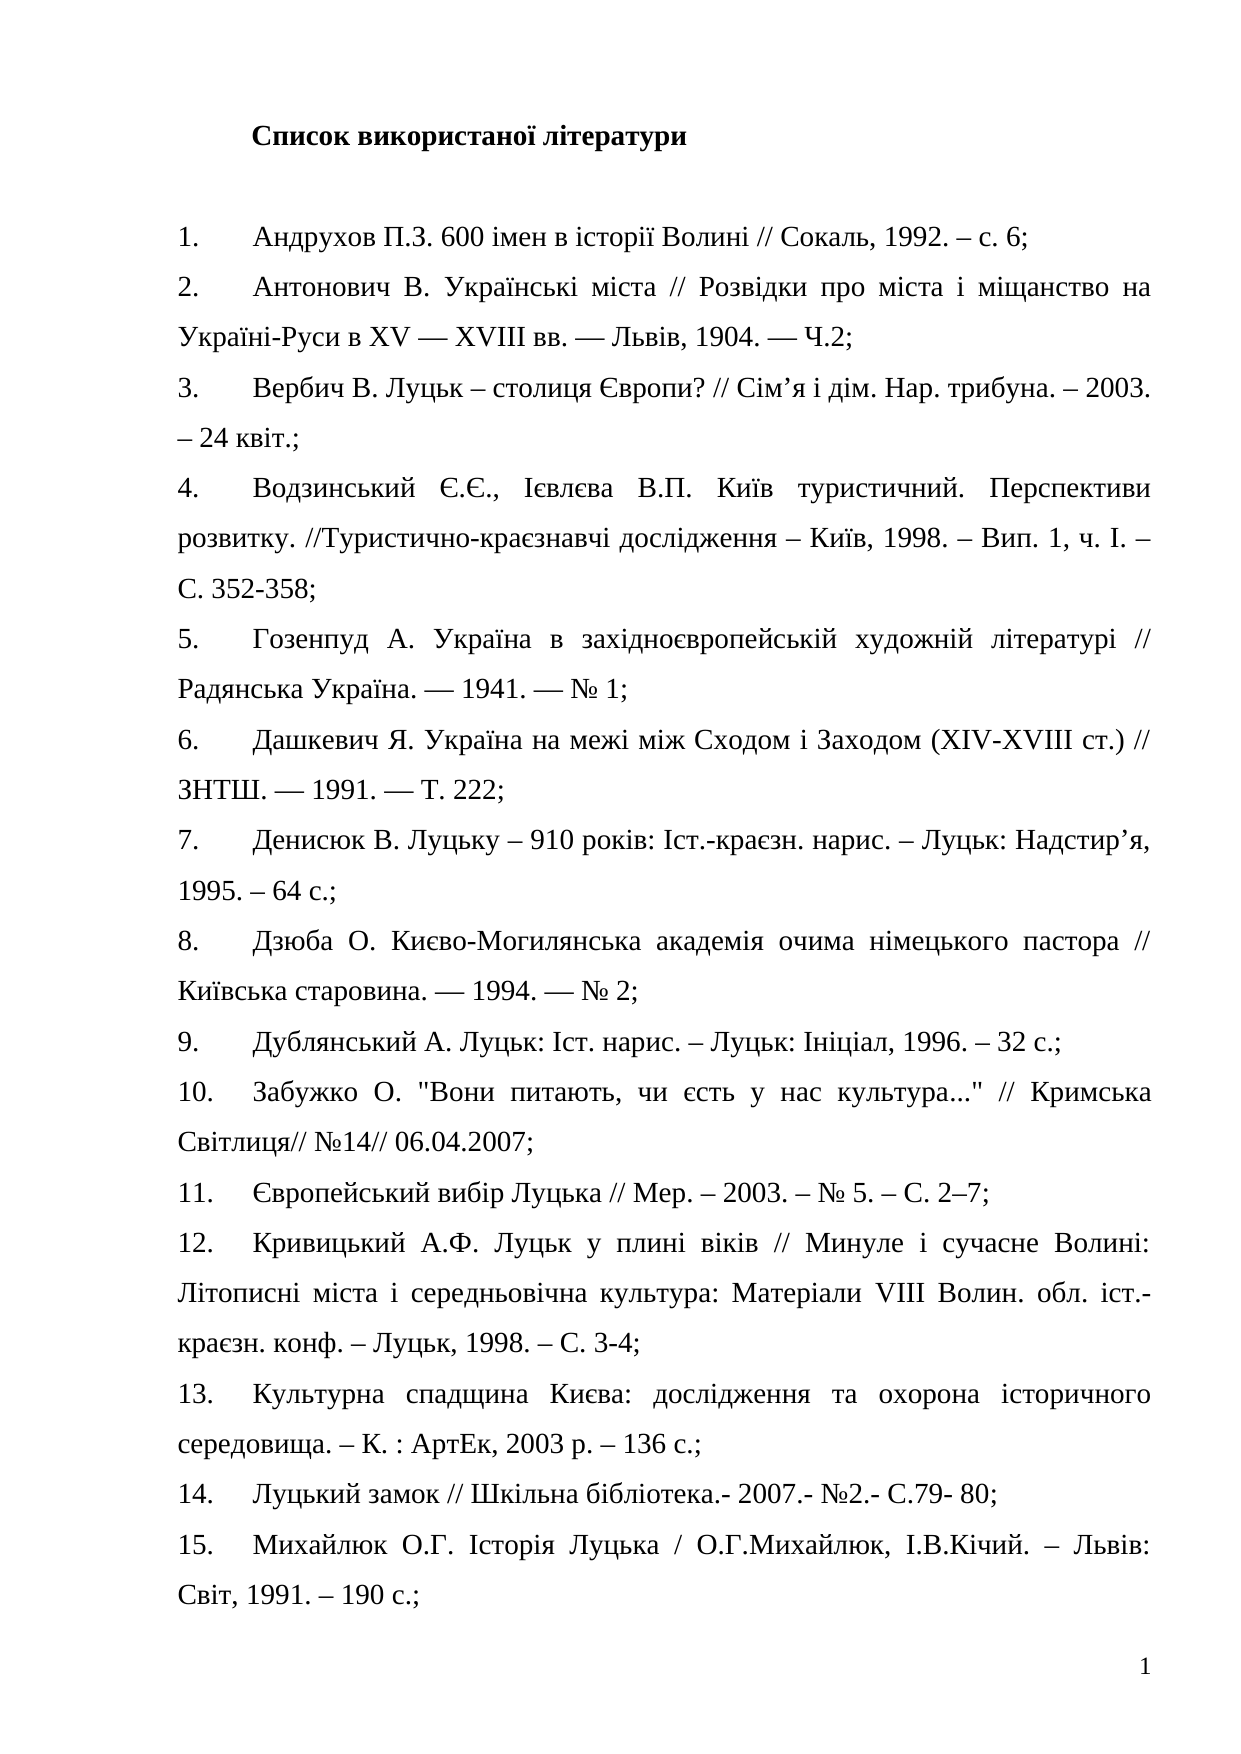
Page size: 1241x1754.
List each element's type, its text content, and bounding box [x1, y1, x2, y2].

list Культурна спадщина Києва: дослідження та охорона історичного середовища. – К. : АртЕк, 2003 р. – 136 с.; [177, 1376, 1152, 1460]
list Гозенпуд А. Україна в західноєвропейській художній літературі // Радянська Україна. — 1941. — № 1; [177, 621, 1152, 705]
list Дашкевич Я. Україна на межі між Сходом і Заходом (XIV-XVIII ст.) // ЗНТШ. — 1991. — Т. 222; [177, 722, 1152, 806]
text Список використаної літератури [177, 118, 1152, 152]
list Кривицький А.Ф. Луцьк у плині віків // Минуле і сучасне Волині: Літописні міста і середньовічна культура: Матеріали VІІІ Волин. обл. іст.-краєзн. конф. – Луцьк, 1998. – С. 3-4; [177, 1225, 1152, 1359]
list Михайлюк О.Г. Історія Луцька / О.Г.Михайлюк, І.В.Кічий. – Львів: Світ, 1991. – 190 с.; [177, 1527, 1152, 1611]
list Дублянський А. Луцьк: Іст. нарис. – Луцьк: Ініціал, 1996. – 32 с.; [177, 1024, 1152, 1057]
list Луцький замок // Шкiльна бiблiотека.- 2007.- №2.- С.79- 80; [177, 1477, 1152, 1510]
list Водзинський Є.Є., Ієвлєва В.П. Київ туристичний. Перспективи розвитку. //Туристично-краєзнавчі дослідження – Київ, 1998. – Вип. 1, ч. І. – С. 352-358; [177, 470, 1152, 604]
list Дзюба О. Києво-Могилянська академія очима німецького пастора // Київська старовина. — 1994. — № 2; [177, 923, 1152, 1007]
list Антонович В. Українські міста // Розвідки про міста і міщанство на Україні-Руси в XV — XVIII вв. — Львів, 1904. — Ч.2; [177, 269, 1152, 353]
list Європейський вибір Луцька // Мер. – 2003. – № 5. – С. 2–7; [177, 1175, 1152, 1208]
list Андрухов П.З. 600 імен в історії Волині // Сокаль, 1992. – с. 6; [177, 219, 1152, 252]
list Забужко О. "Вони питають, чи єсть у нас культура..." // Кримська Світлиця// №14// 06.04.2007; [177, 1074, 1152, 1158]
list Денисюк В. Луцьку – 910 років: Іст.-краєзн. нарис. – Луцьк: Надстир’я, 1995. – 64 с.; [177, 822, 1152, 906]
list Вербич В. Луцьк – столиця Європи? // Сім’я і дім. Нар. трибуна. – 2003. – 24 квіт.; [177, 370, 1152, 453]
